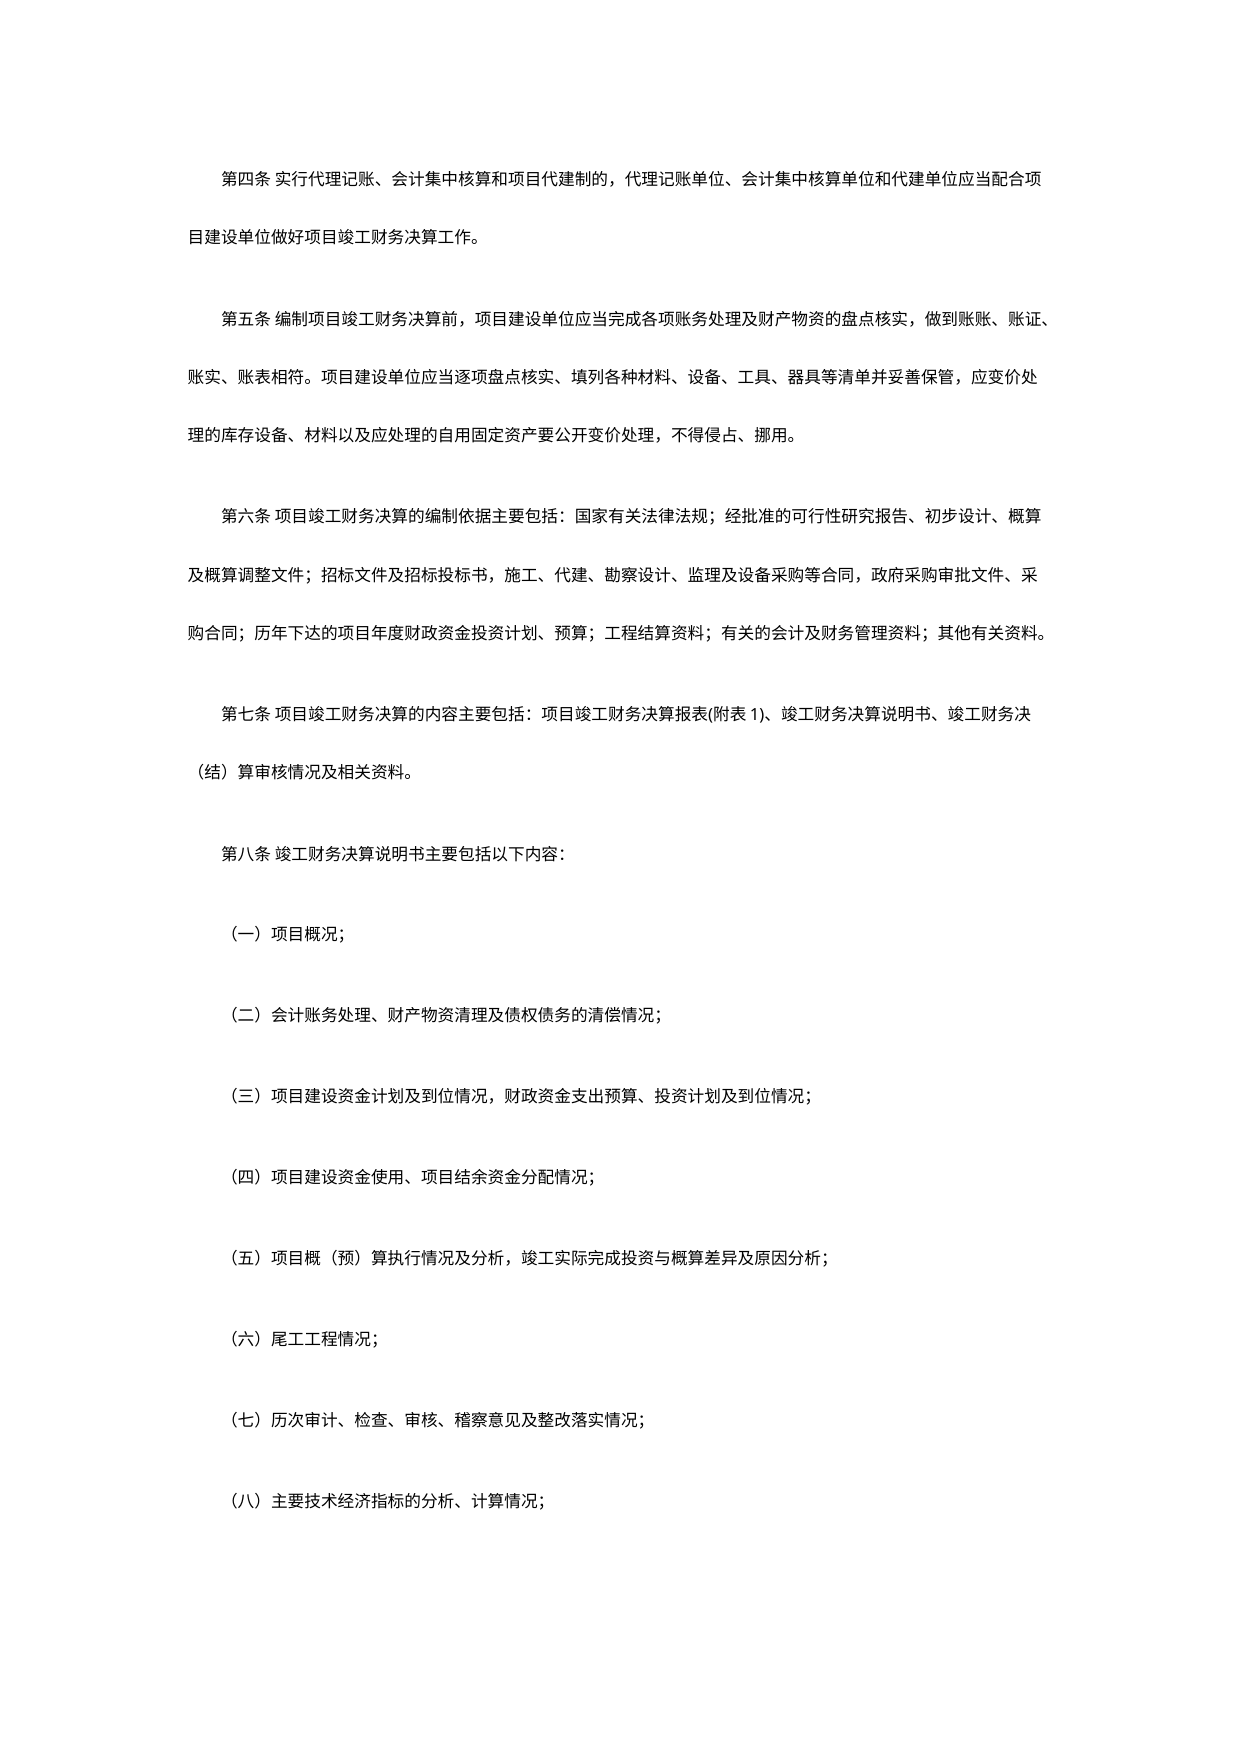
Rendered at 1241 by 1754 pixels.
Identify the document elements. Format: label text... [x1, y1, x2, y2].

text （四）项目建设资金使用、项目结余资金分配情况； [187, 1160, 1053, 1193]
text （八）主要技术经济指标的分析、计算情况； [187, 1484, 1053, 1516]
text （七）历次审计、检查、审核、稽察意见及整改落实情况； [187, 1403, 1053, 1435]
text （六）尾工工程情况； [187, 1322, 1053, 1354]
text （五）项目概（预）算执行情况及分析，竣工实际完成投资与概算差异及原因分析； [187, 1241, 1053, 1273]
text （一）项目概况； [187, 917, 1053, 950]
text 第七条 项目竣工财务决算的内容主要包括：项目竣工财务决算报表(附表1)、竣工财务决算说明书、竣工财务决（结）算审核情况及相关资料。 [187, 697, 1053, 788]
text 第八条 竣工财务决算说明书主要包括以下内容： [187, 836, 1053, 869]
text 第五条 编制项目竣工财务决算前，项目建设单位应当完成各项账务处理及财产物资的盘点核实，做到账账、账证、账实、账表相符。项目建设单位应当逐项盘点核实、填列各种材料、设备、工具、器具等清单并妥善保管，应变价处理的库存设备、材料以及应处理的自用固定资产要公开变价处理，不得侵占、挪用。 [187, 301, 1053, 451]
text （二）会计账务处理、财产物资清理及债权债务的清偿情况； [187, 998, 1053, 1031]
text 第六条 项目竣工财务决算的编制依据主要包括：国家有关法律法规；经批准的可行性研究报告、初步设计、概算及概算调整文件；招标文件及招标投标书，施工、代建、勘察设计、监理及设备采购等合同，政府采购审批文件、采购合同；历年下达的项目年度财政资金投资计划、预算；工程结算资料；有关的会计及财务管理资料；其他有关资料。 [187, 499, 1053, 648]
text （三）项目建设资金计划及到位情况，财政资金支出预算、投资计划及到位情况； [187, 1079, 1053, 1112]
text 第四条 实行代理记账、会计集中核算和项目代建制的，代理记账单位、会计集中核算单位和代建单位应当配合项目建设单位做好项目竣工财务决算工作。 [187, 162, 1053, 253]
